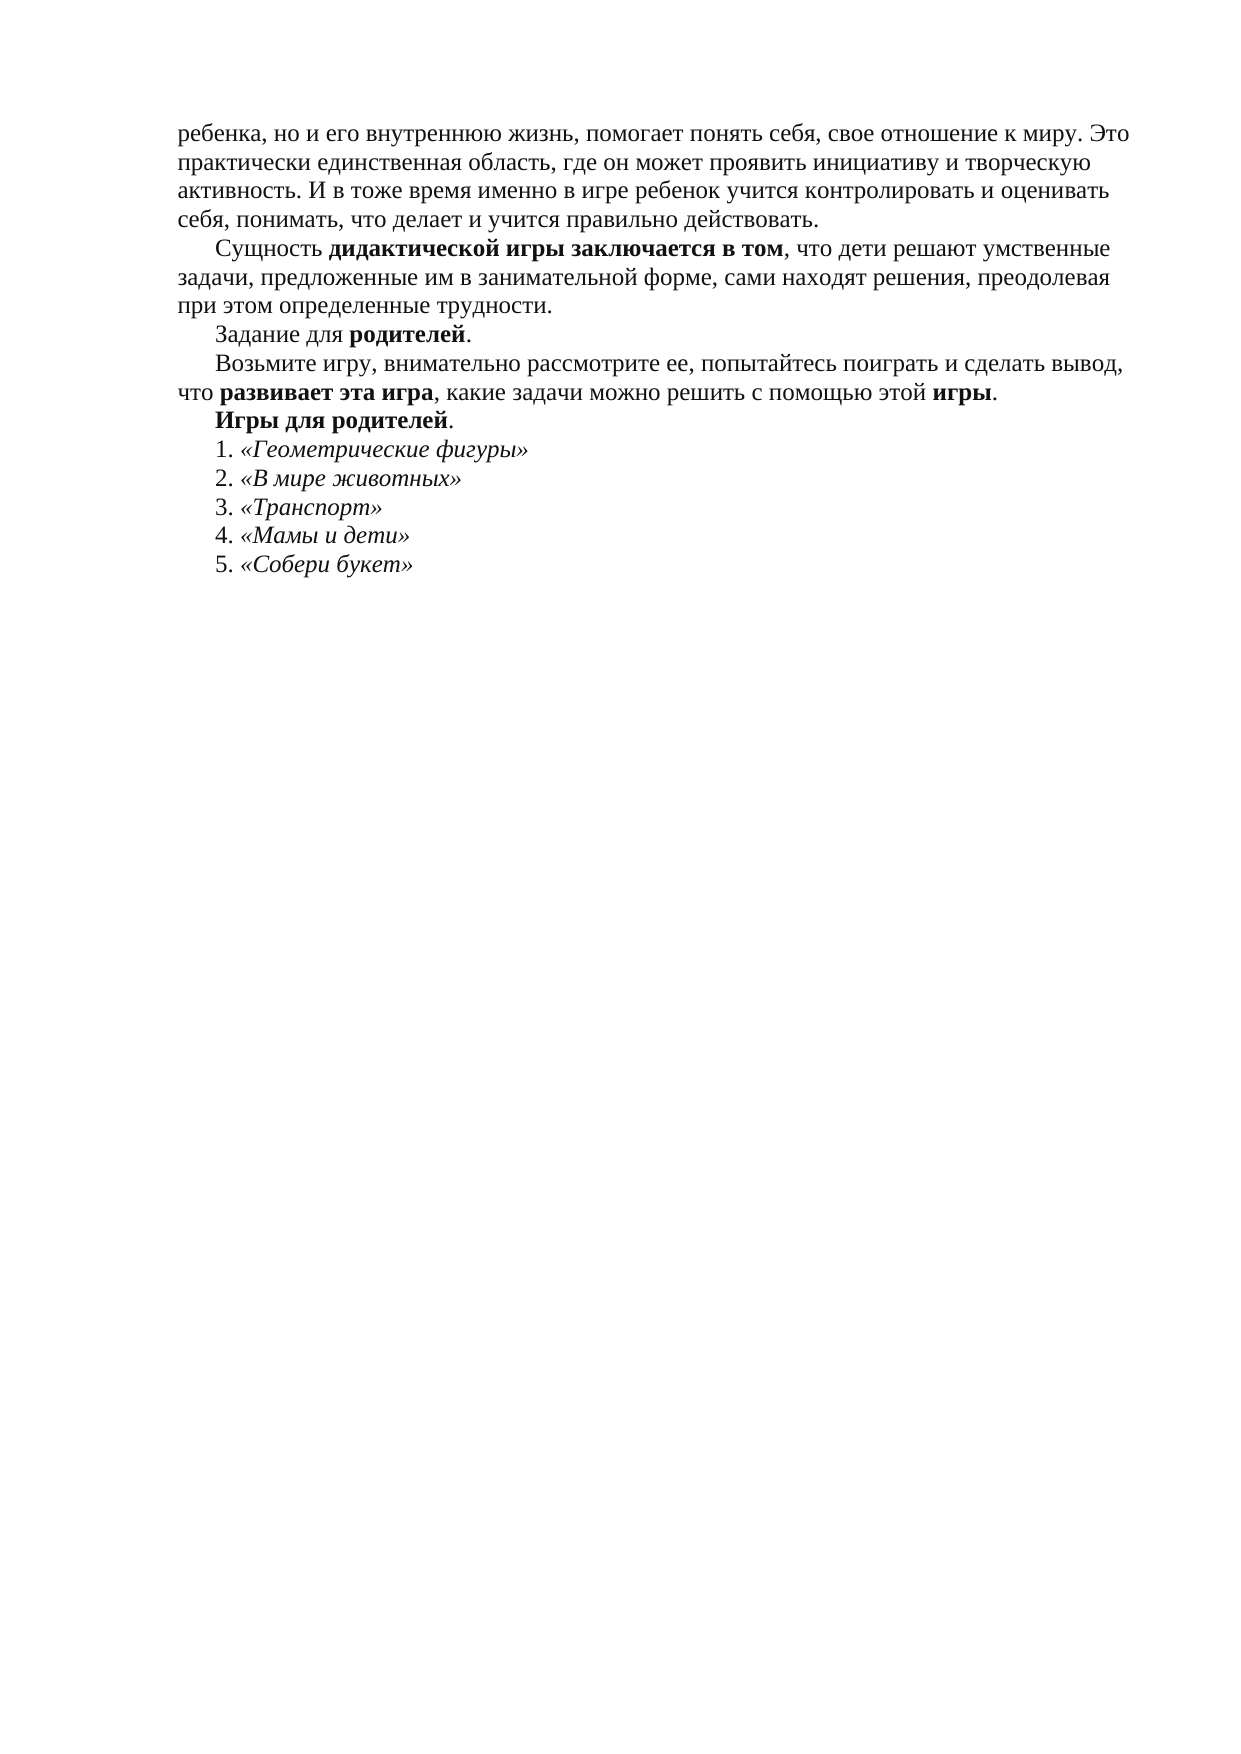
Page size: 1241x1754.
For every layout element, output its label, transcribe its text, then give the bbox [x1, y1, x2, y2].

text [177, 118, 1152, 233]
text 3. «Транспорт» [177, 492, 1152, 521]
text Игры для родителей. [177, 406, 1152, 434]
text 5. «Собери букет» [177, 549, 1152, 578]
text Сущность дидактической игры заключается в том, что дети решают умственные задачи, предложенные им в занимательной форме, сами находят решения, преодолевая при этом определенные трудности. [177, 233, 1152, 319]
text 4. «Мамы и дети» [177, 521, 1152, 549]
text Задание для родителей. [177, 319, 1152, 348]
text 1. «Геометрические фигуры» [177, 434, 1152, 463]
text Возьмите игру, внимательно рассмотрите ее, попытайтесь поиграть и сделать вывод, что развивает эта игра, какие задачи можно решить с помощью этой игры. [177, 348, 1152, 406]
text 2. «В мире животных» [177, 463, 1152, 492]
